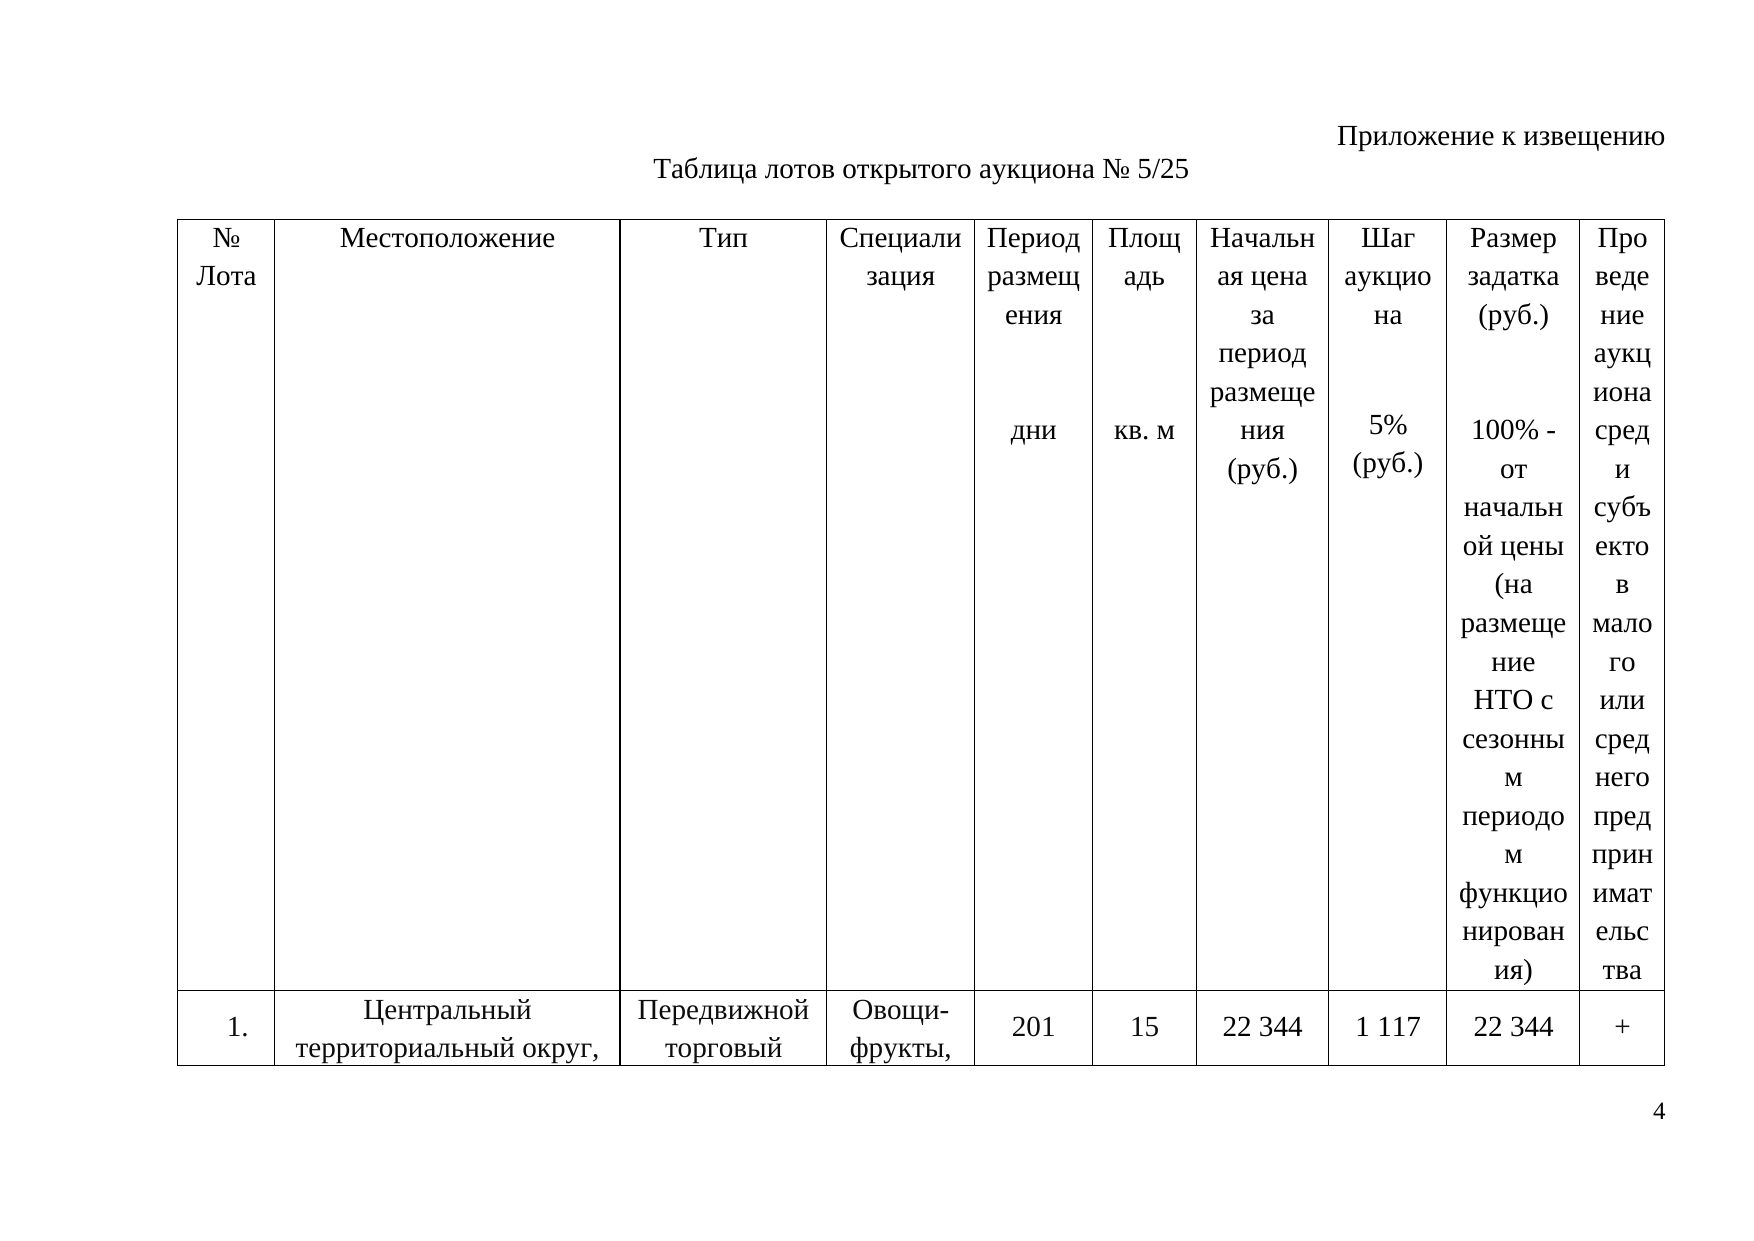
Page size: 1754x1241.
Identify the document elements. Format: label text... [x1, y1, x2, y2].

table_cell 15 [1093, 991, 1196, 1065]
table_cell + [1580, 991, 1664, 1065]
table_header Размер задатка (руб.) 100% -от начальной цены (на размещение НТО с сезонным периодом функционирования) [1447, 220, 1579, 990]
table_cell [827, 991, 974, 1065]
table_cell 22 344 [1197, 991, 1328, 1065]
text Приложение к извещению [177, 118, 1665, 152]
table_header Площадь кв. м [1093, 220, 1196, 990]
table_header Шаг аукциона 5% (руб.) [1329, 220, 1446, 990]
table_cell 22 344 [1447, 991, 1579, 1065]
table_header Специализация [827, 220, 974, 990]
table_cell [621, 991, 826, 1065]
table_header Период размещения дни [975, 220, 1092, 990]
text Таблица лотов открытого аукциона № 5/25 [177, 152, 1665, 185]
table_cell 1 117 [1329, 991, 1446, 1065]
table_cell 201 [975, 991, 1092, 1065]
table_header Начальная цена за период размещения (руб.) [1197, 220, 1328, 990]
table_header Тип [621, 220, 826, 990]
table_header Местоположение [275, 220, 619, 990]
table_header № Лота [178, 220, 274, 990]
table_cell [275, 991, 619, 1065]
table_header Проведение аукциона среди субъектов малого или среднего предпринимательства [1580, 220, 1664, 990]
table_cell [178, 991, 274, 1065]
